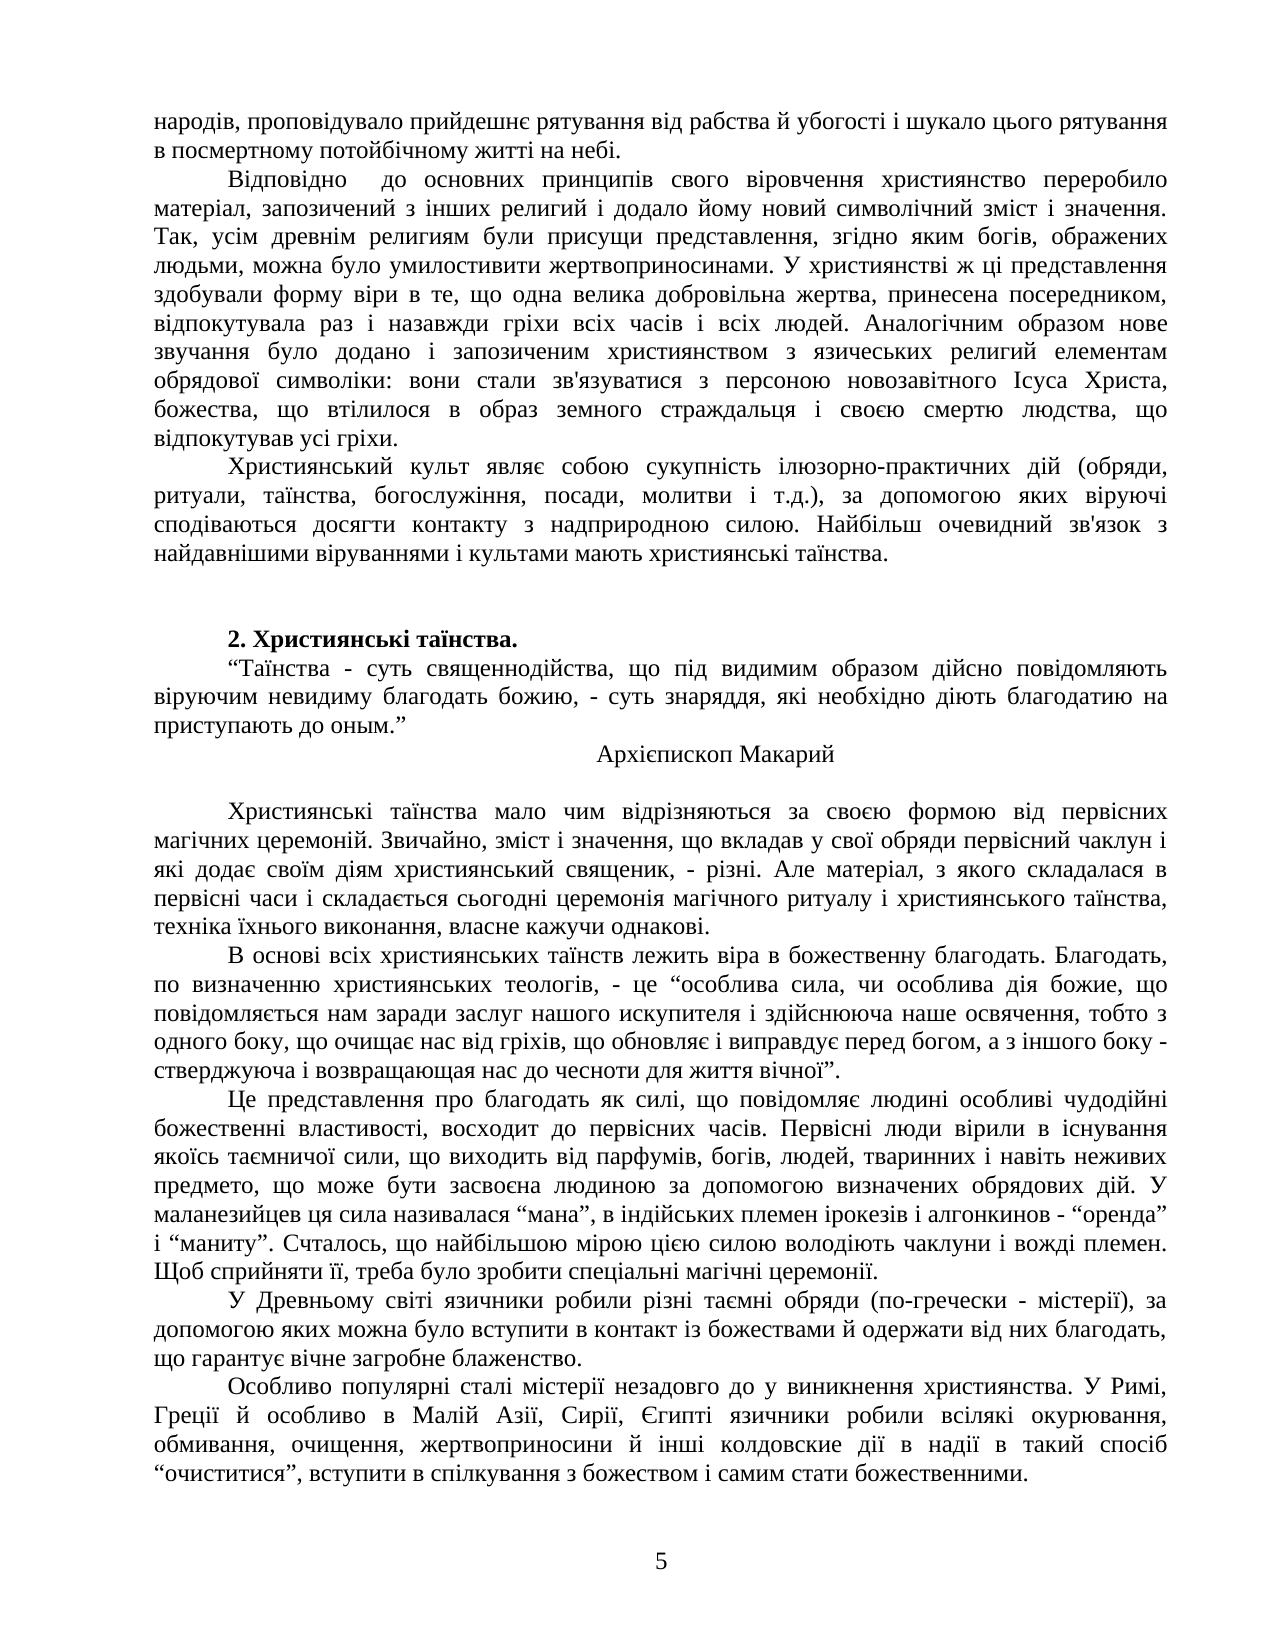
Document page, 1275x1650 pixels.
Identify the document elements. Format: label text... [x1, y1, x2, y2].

text Архієпископ Макарий [153, 739, 1169, 768]
text “Таїнства - суть священнодійства, що під видимим образом дійсно повідомляють віруючим невидиму благодать божию, - суть знаряддя, які необхідно діють благодатию на приступають до оным.” [153, 653, 1169, 739]
text Це представлення про благодать як силі, що повідомляє людині особливі чудодійні божественні властивості, восходит до первісних часів. Первісні люди вірили в існування якоїсь таємничої сили, що виходить від парфумів, богів, людей, тваринних і навіть неживих предмето, що може бути засвоєна людиною за допомогою визначених обрядових дій. У маланезийцев ця сила називалася “мана”, в індійських племен ірокезів і алгонкинов - “оренда” і “маниту”. Счталось, що найбільшою мірою цією силою володіють чаклуни і вожді племен. Щоб сприйняти її, треба було зробити спеціальні магічні церемонії. [153, 1084, 1169, 1285]
text У Древньому світі язичники робили різні таємні обряди (по-гречески - містерії), за допомогою яких можна було вступити в контакт із божествами й одержати від них благодать, що гарантує вічне загробне блаженство. [153, 1285, 1169, 1371]
text В основі всіх християнських таїнств лежить віра в божественну благодать. Благодать, по визначенню християнських теологів, - це “особлива сила, чи особлива дія божие, що повідомляється нам заради заслуг нашого искупителя і здійснююча наше освячення, тобто з одного боку, що очищає нас від гріхів, що обновляє і виправдує перед богом, а з іншого боку - стверджуюча і возвращающая нас до чесноти для життя вічної”. [153, 940, 1169, 1084]
text Християнські таїнства мало чим відрізняються за своєю формою від первісних магічних церемоній. Звичайно, зміст і значення, що вкладав у свої обряди первісний чаклун і які додає своїм діям християнський священик, - різні. Але матеріал, з якого складалася в первісні часи і складається сьогодні церемонія магічного ритуалу і християнського таїнства, техніка їхнього виконання, власне кажучи однакові. [153, 796, 1169, 940]
text Відповідно до основних принципів свого віровчення християнство переробило матеріал, запозичений з інших религий і додало йому новий символічний зміст і значення. Так, усім древнім религиям були присущи представлення, згідно яким богів, ображених людьми, можна було умилостивити жертвоприносинами. У християнстві ж ці представлення здобували форму віри в те, що одна велика добровільна жертва, принесена посередником, відпокутувала раз і назавжди гріхи всіх часів і всіх людей. Аналогічним образом нове звучання було додано і запозиченим християнством з язичеських религий елементам обрядової символіки: вони стали зв'язуватися з персоною новозавітного Ісуса Христа, божества, що втілилося в образ земного страждальця і своєю смертю людства, що відпокутував усі гріхи. [153, 164, 1169, 451]
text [153, 106, 1169, 164]
text 2. Християнські таїнства. [153, 624, 1169, 653]
text Особливо популярні сталі містерії незадовго до у виникнення християнства. У Римі, Греції й особливо в Малій Азії, Сирії, Єгипті язичники робили всілякі окурювання, обмивання, очищення, жертвоприносини й інші колдовские дії в надії в такий спосіб “очиститися”, вступити в спілкування з божеством і самим стати божественними. [153, 1371, 1169, 1486]
text Християнський культ являє собою сукупність ілюзорно-практичних дій (обряди, ритуали, таїнства, богослужіння, посади, молитви і т.д.), за допомогою яких віруючі сподіваються досягти контакту з надприродною силою. Найбільш очевидний зв'язок з найдавнішими віруваннями і культами мають християнські таїнства. [153, 451, 1169, 566]
